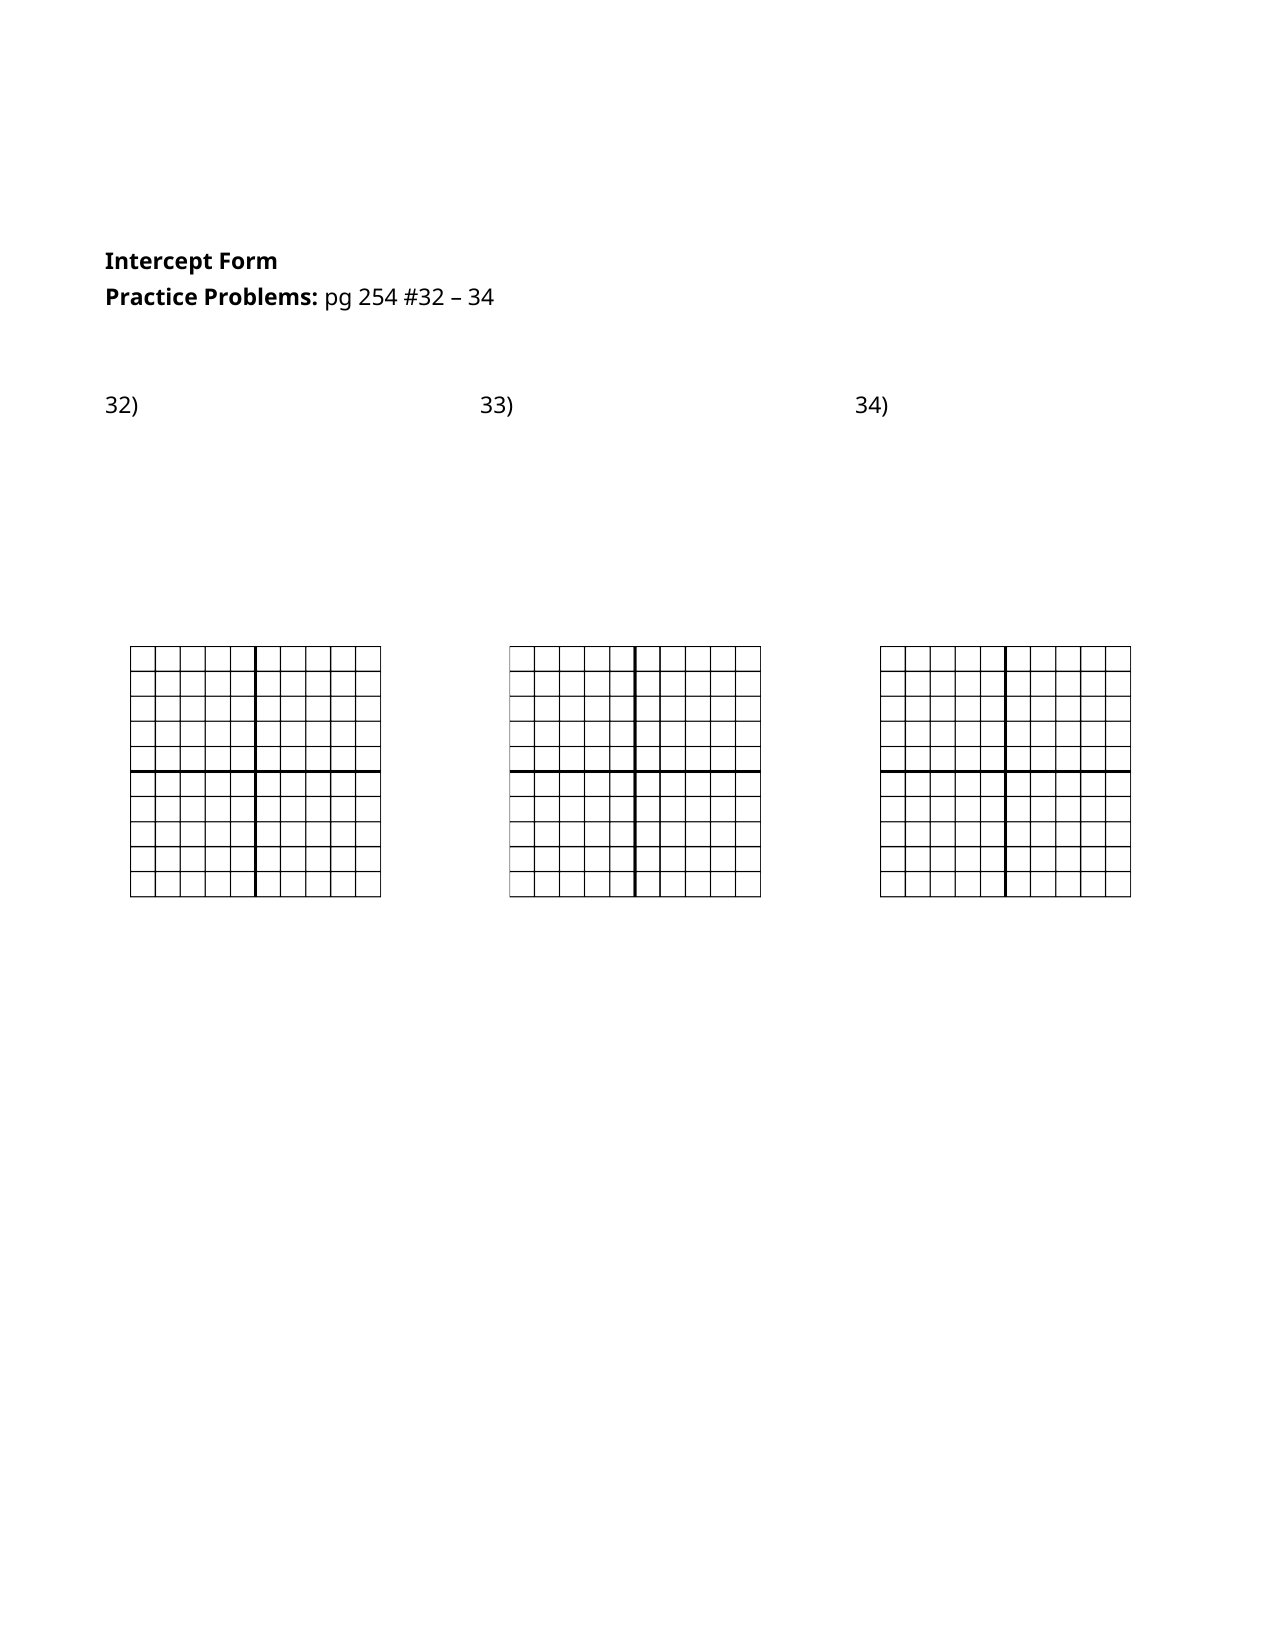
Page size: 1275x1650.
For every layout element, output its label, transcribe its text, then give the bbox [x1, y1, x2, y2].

text 32) 33) 34) [105, 389, 1170, 420]
text Practice Problems: pg 254 #32 – 34 [105, 281, 1170, 312]
text Intercept Form [105, 245, 1170, 276]
